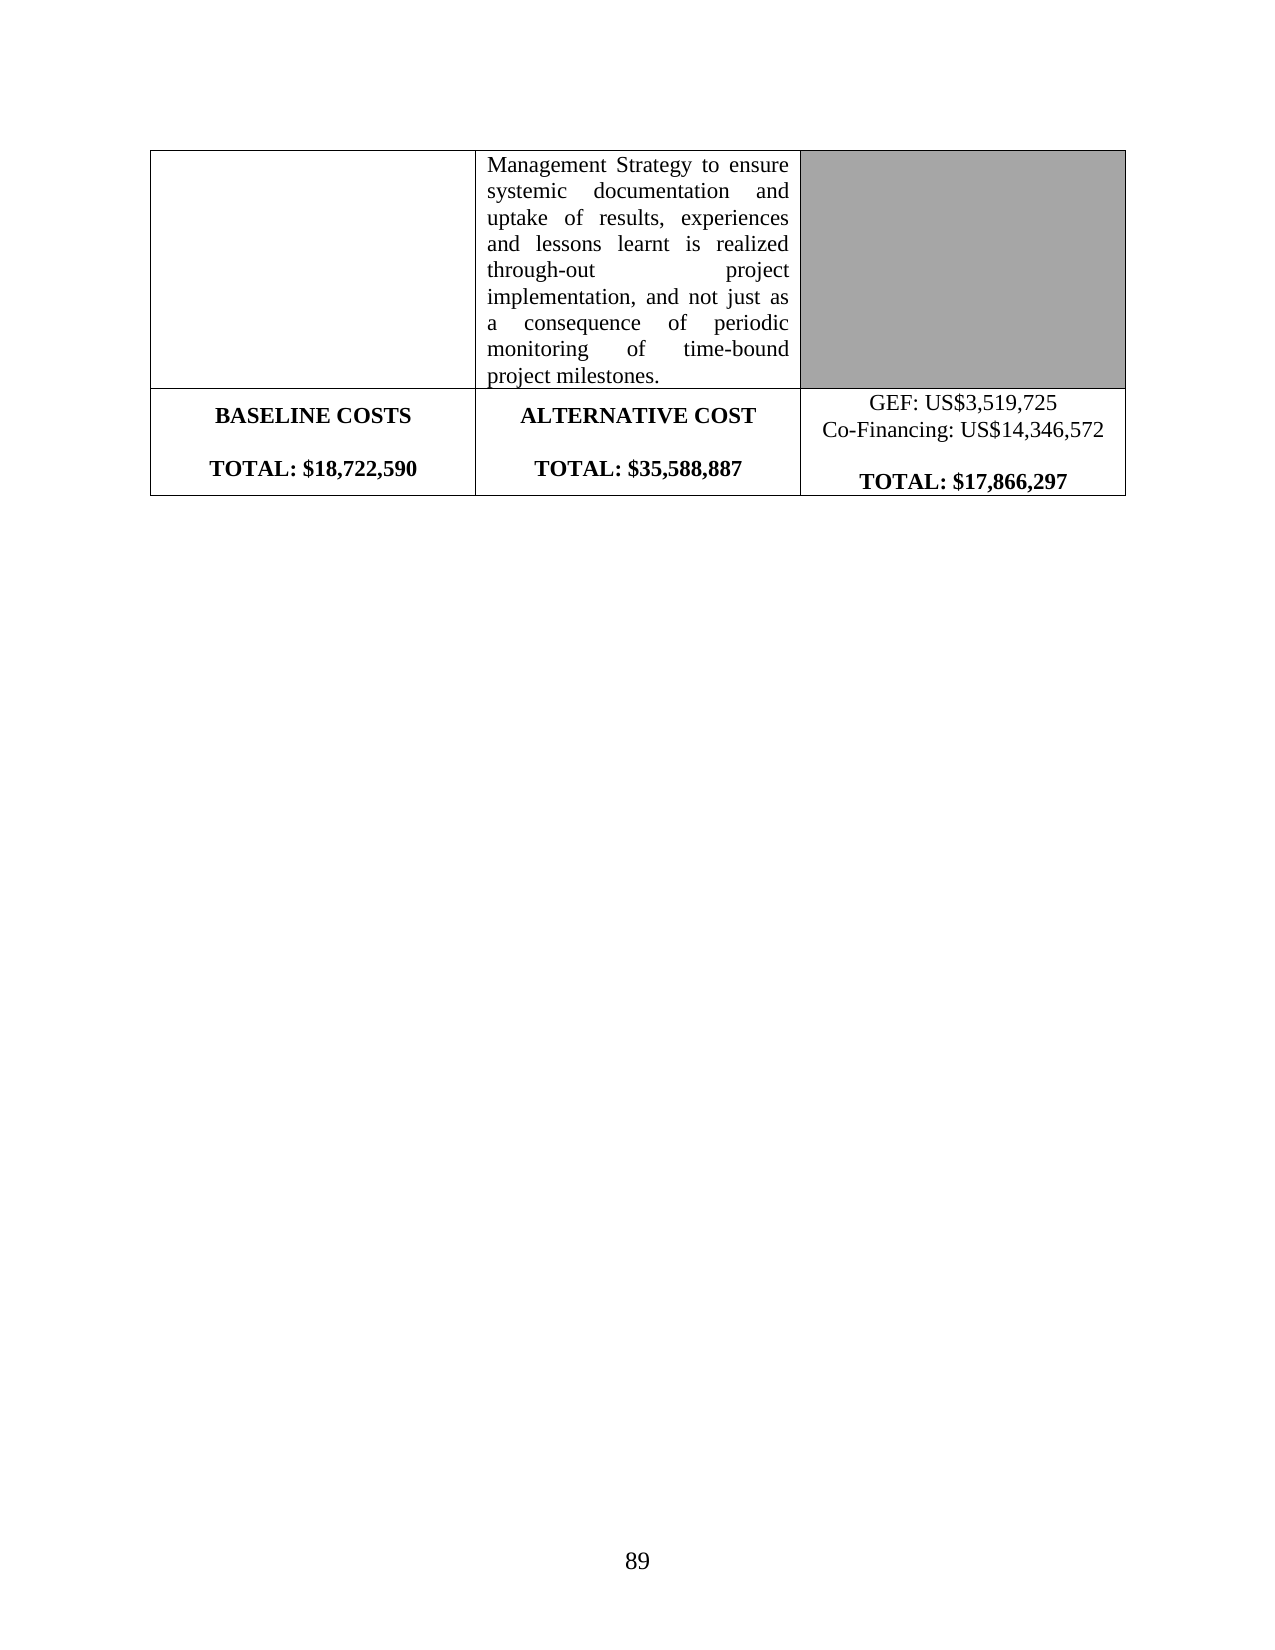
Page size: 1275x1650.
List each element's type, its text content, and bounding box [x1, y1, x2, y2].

table_cell BASELINE COSTS TOTAL: $18,722,590 [151, 389, 475, 495]
table_cell ALTERNATIVE COST TOTAL: $35,588,887 [476, 389, 800, 495]
table_cell GEF: US$3,519,725 Co-Financing: US$14,346,572 TOTAL: $17,866,297 [801, 389, 1125, 495]
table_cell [801, 151, 1125, 388]
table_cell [151, 151, 475, 388]
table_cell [476, 151, 800, 388]
